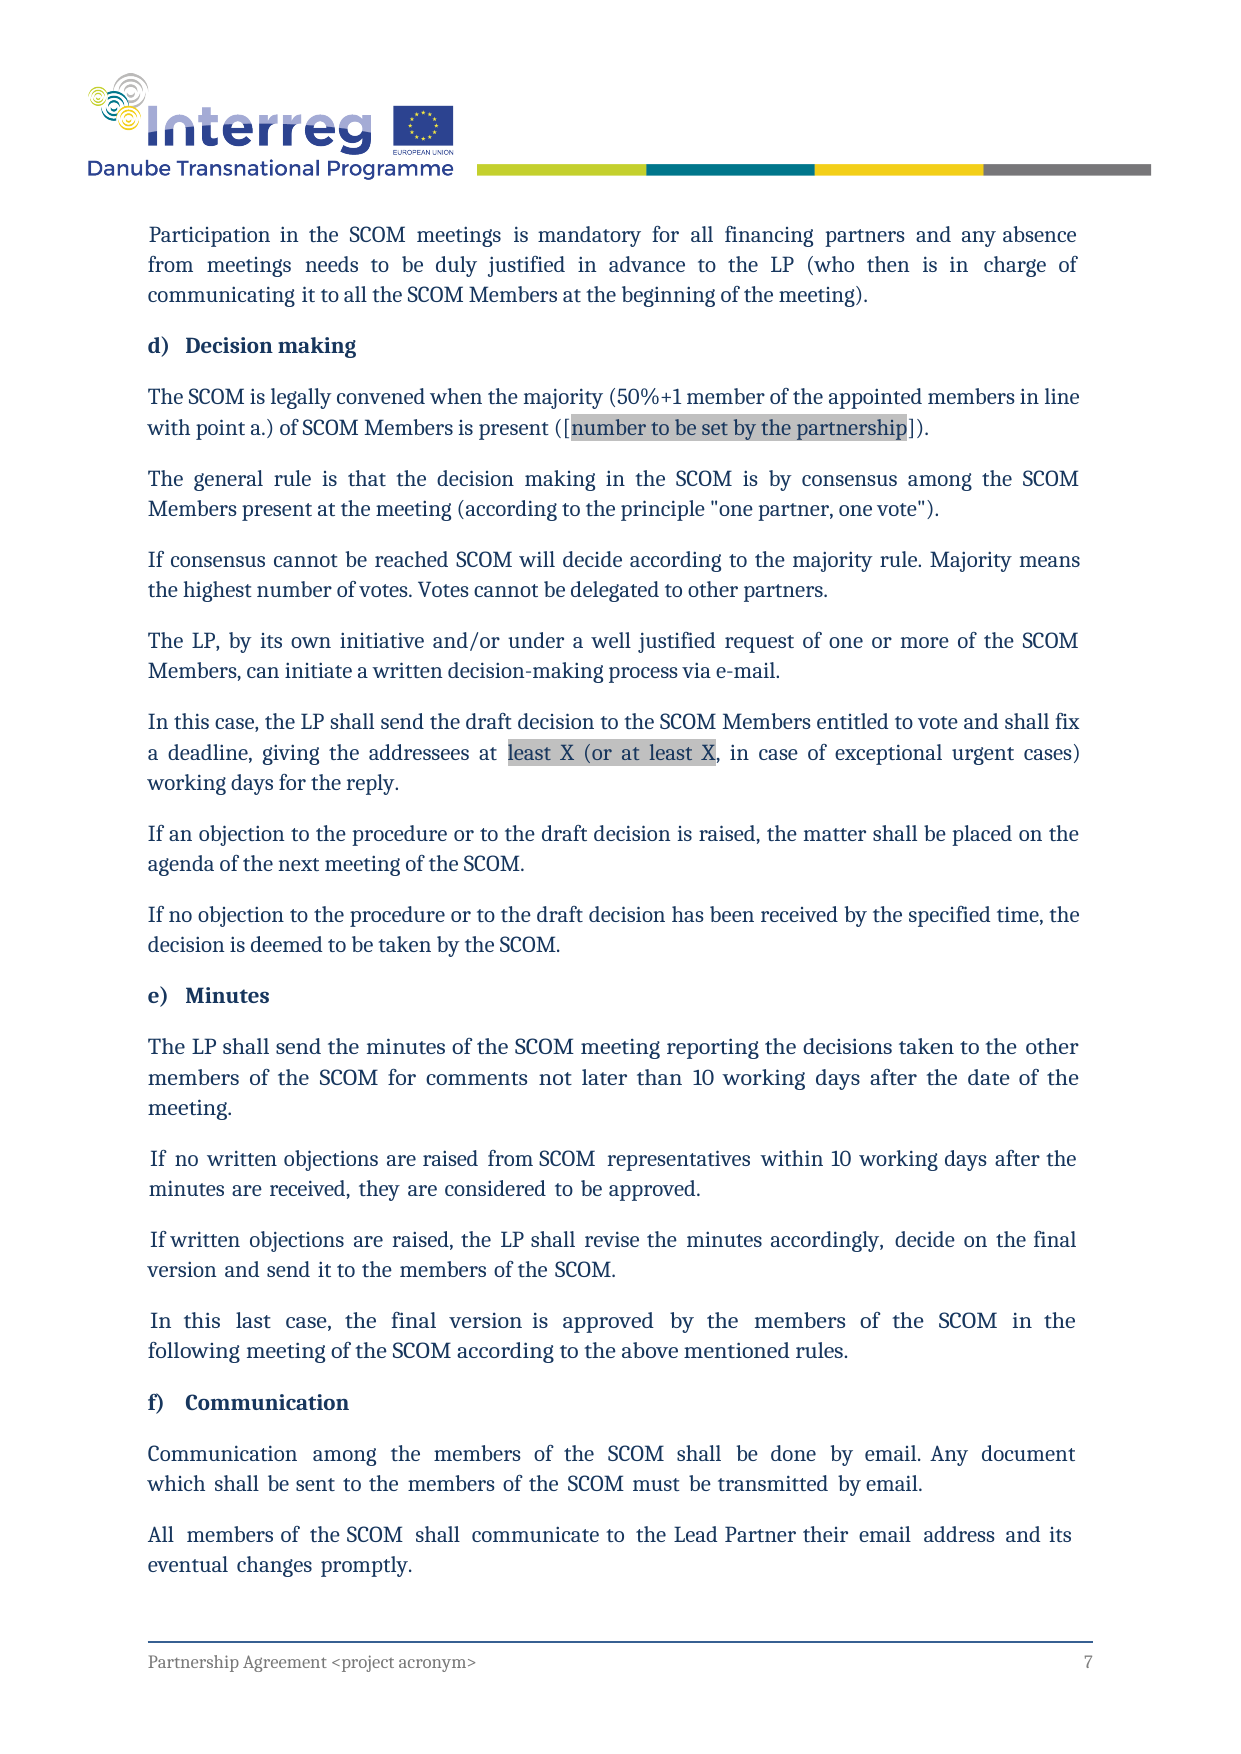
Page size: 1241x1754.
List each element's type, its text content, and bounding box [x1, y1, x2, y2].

picture [88, 73, 1152, 180]
text If no written objections are raised from SCOM representatives within 10 working days after the minutes are received, they are considered to be approved. [148, 1146, 1078, 1202]
text The SCOM is legally convened when the majority (50%+1 member of the appointed members in line with point a.) of SCOM Members is present ([number to be set by the partnership]). [148, 384, 1082, 441]
list Minutes [148, 983, 1093, 1009]
text All members of the SCOM shall communicate to the Lead Partner their email address and its eventual changes promptly. [148, 1522, 1073, 1578]
text If no objection to the procedure or to the draft decision has been received by the specified time, the decision is deemed to be taken by the SCOM. [148, 902, 1082, 958]
text Participation in the SCOM meetings is mandatory for all financing partners and any absence from meetings needs to be duly justified in advance to the LP (who then is in charge of communicating it to all the SCOM Members at the beginning of the meeting). [148, 222, 1077, 308]
text The LP, by its own initiative and/or under a well justified request of one or more of the SCOM Members, can initiate a written decision-making process via e-mail. [148, 628, 1082, 684]
text The LP shall send the minutes of the SCOM meeting reporting the decisions taken to the other members of the SCOM for comments not later than 10 working days after the date of the meeting. [148, 1034, 1079, 1121]
text The general rule is that the decision making in the SCOM is by consensus among the SCOM Members present at the meeting (according to the principle "one partner, one vote"). [148, 465, 1082, 522]
text If written objections are raised, the LP shall revise the minutes accordingly, decide on the final version and send it to the members of the SCOM. [148, 1227, 1077, 1283]
list Decision making [148, 333, 1093, 359]
text In this case, the LP shall send the draft decision to the SCOM Members entitled to vote and shall fix a deadline, giving the addressees at least X (or at least X, in case of exceptional urgent cases) working days for the reply. [148, 709, 1082, 796]
text Communication among the members of the SCOM shall be done by email. Any document which shall be sent to the members of the SCOM must be transmitted by email. [148, 1440, 1076, 1497]
text If an objection to the procedure or to the draft decision is raised, the matter shall be placed on the agenda of the next meeting of the SCOM. [148, 821, 1082, 877]
text In this last case, the final version is approved by the members of the SCOM in the following meeting of the SCOM according to the above mentioned rules. [148, 1308, 1076, 1364]
list Communication [148, 1389, 1093, 1416]
text If consensus cannot be reached SCOM will decide according to the majority rule. Majority means the highest number of votes. Votes cannot be delegated to other partners. [148, 547, 1082, 603]
